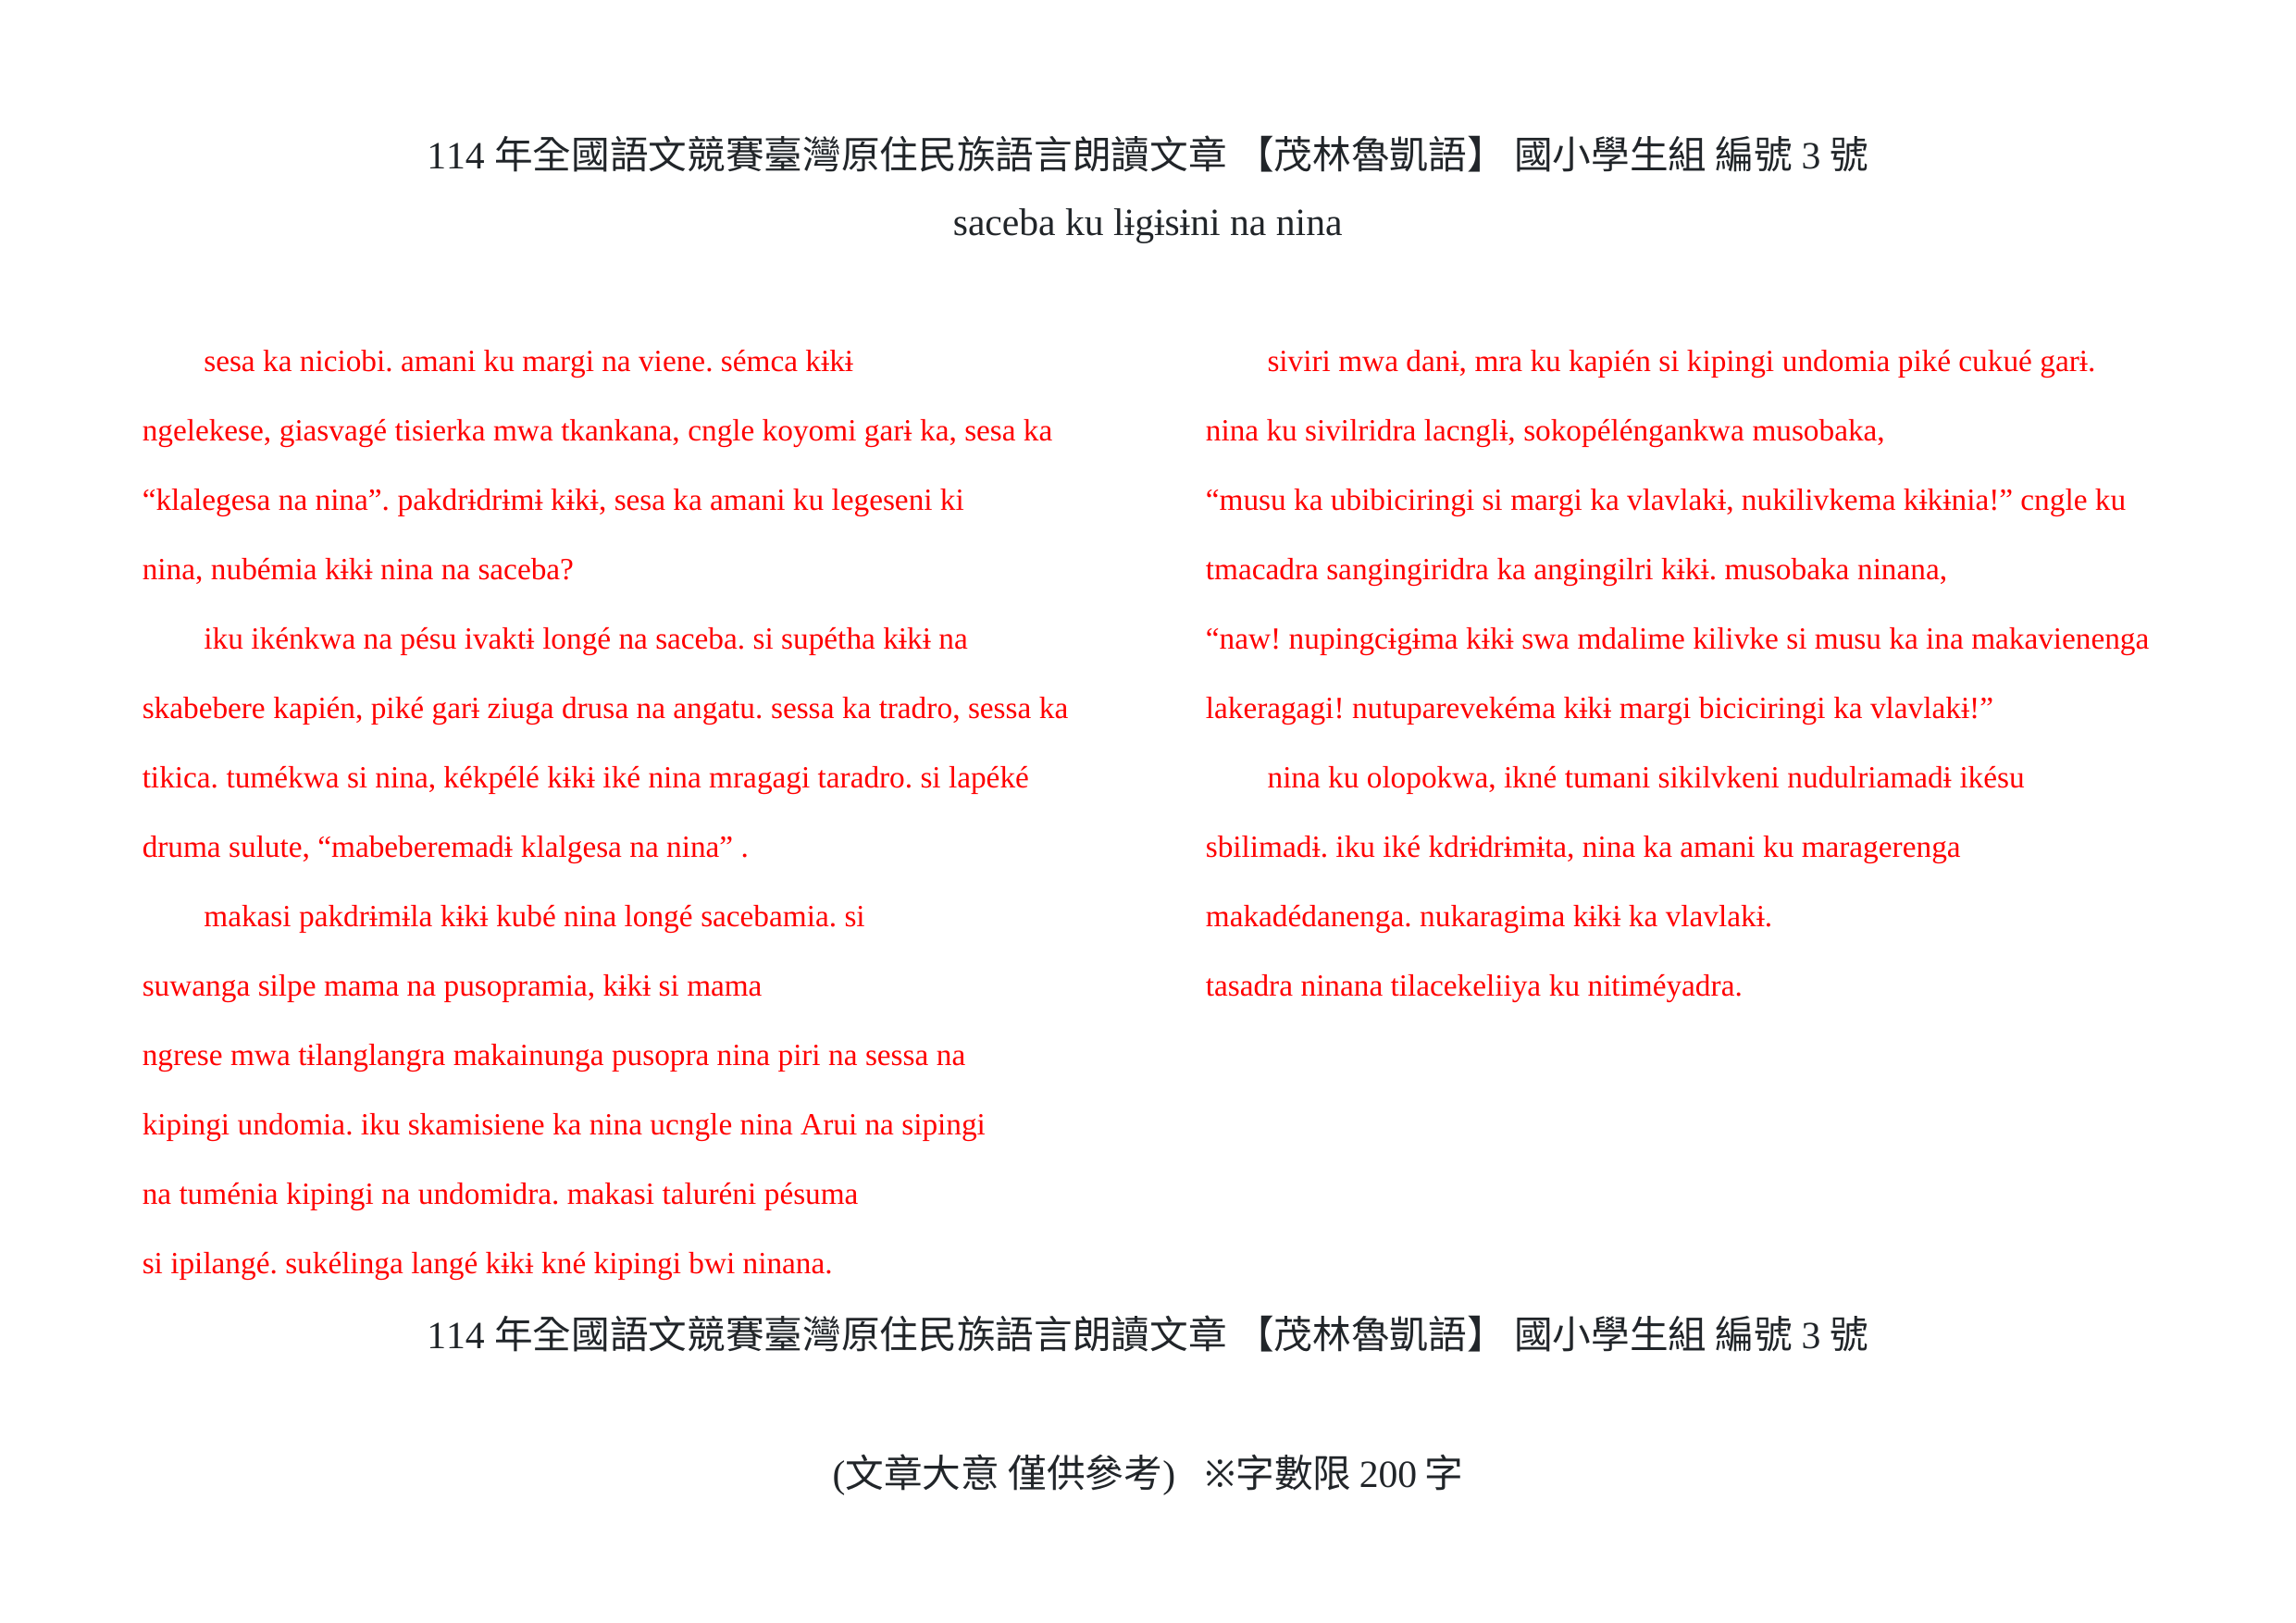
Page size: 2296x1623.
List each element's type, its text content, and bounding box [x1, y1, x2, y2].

text saceba ku lɨgɨsɨni na nina [142, 187, 2153, 256]
text makasi pakdrɨmɨla kɨkɨ kubé nina longé sacebamia. si suwanga silpe mama na pusopramia, kɨkɨ si mama ngrese mwa tɨlanglangra makainunga pusopra nina piri na sessa na kipingi undomia. iku skamisiene ka nina ucngle nina Arui na sipingi na tuménia kipingi na undomidra. makasi taluréni pésuma si ipilangé. sukélinga langé kɨkɨ kné kipingi bwi ninana. [142, 881, 1090, 1297]
text sesa ka niciobi. amani ku margi na viene. sémca kɨkɨ ngelekese, giasvagé tisierka mwa tkankana, cngle koyomi garɨ ka, sesa ka “klalegesa na nina”. pakdrɨdrɨmɨ kɨkɨ, sesa ka amani ku legeseni ki nina, nubémia kɨkɨ nina na saceba? [142, 326, 1090, 603]
text siviri mwa danɨ, mra ku kapién si kipingi undomia piké cukué garɨ. nina ku sivilridra lacnglɨ, sokopéléngankwa musobaka, “musu ka ubibiciringi si margi ka vlavlakɨ, nukilivkema kɨkɨnia!” cngle ku tmacadra sangingiridra ka angingilri kɨkɨ. musobaka ninana, “naw! nupingcɨgɨma kɨkɨ swa mdalime kilivke si musu ka ina makavienenga lakeragagi! nutuparevekéma kɨkɨ margi biciciringi ka vlavlakɨ!” [1206, 326, 2153, 742]
text 114 年全國語文競賽臺灣原住民族語言朗讀文章 【茂林魯凱語】 國小學生組 編號 3 號 [142, 1297, 2153, 1367]
text 114 年全國語文競賽臺灣原住民族語言朗讀文章 【茂林魯凱語】 國小學生組 編號 3 號 [142, 118, 2153, 187]
text nina ku olopokwa, ikné tumani sikilvkeni nudulriamadɨ ikésu sbilimadɨ. iku iké kdrɨdrɨmɨta, nina ka amani ku maragerenga makadédanenga. nukaragima kɨkɨ ka vlavlakɨ. tasadra ninana tilacekeliiya ku nitiméyadra. [1206, 742, 2153, 1020]
text iku ikénkwa na pésu ivaktɨ longé na saceba. si supétha kɨkɨ na skabebere kapién, piké garɨ ziuga drusa na angatu. sessa ka tradro, sessa ka tikica. tumékwa si nina, kékpélé kɨkɨ iké nina mragagi taradro. si lapéké druma sulute, “mabeberemadɨ klalgesa na nina” . [142, 603, 1090, 881]
text (文章大意 僅供參考) ※字數限200字 [142, 1436, 2153, 1505]
